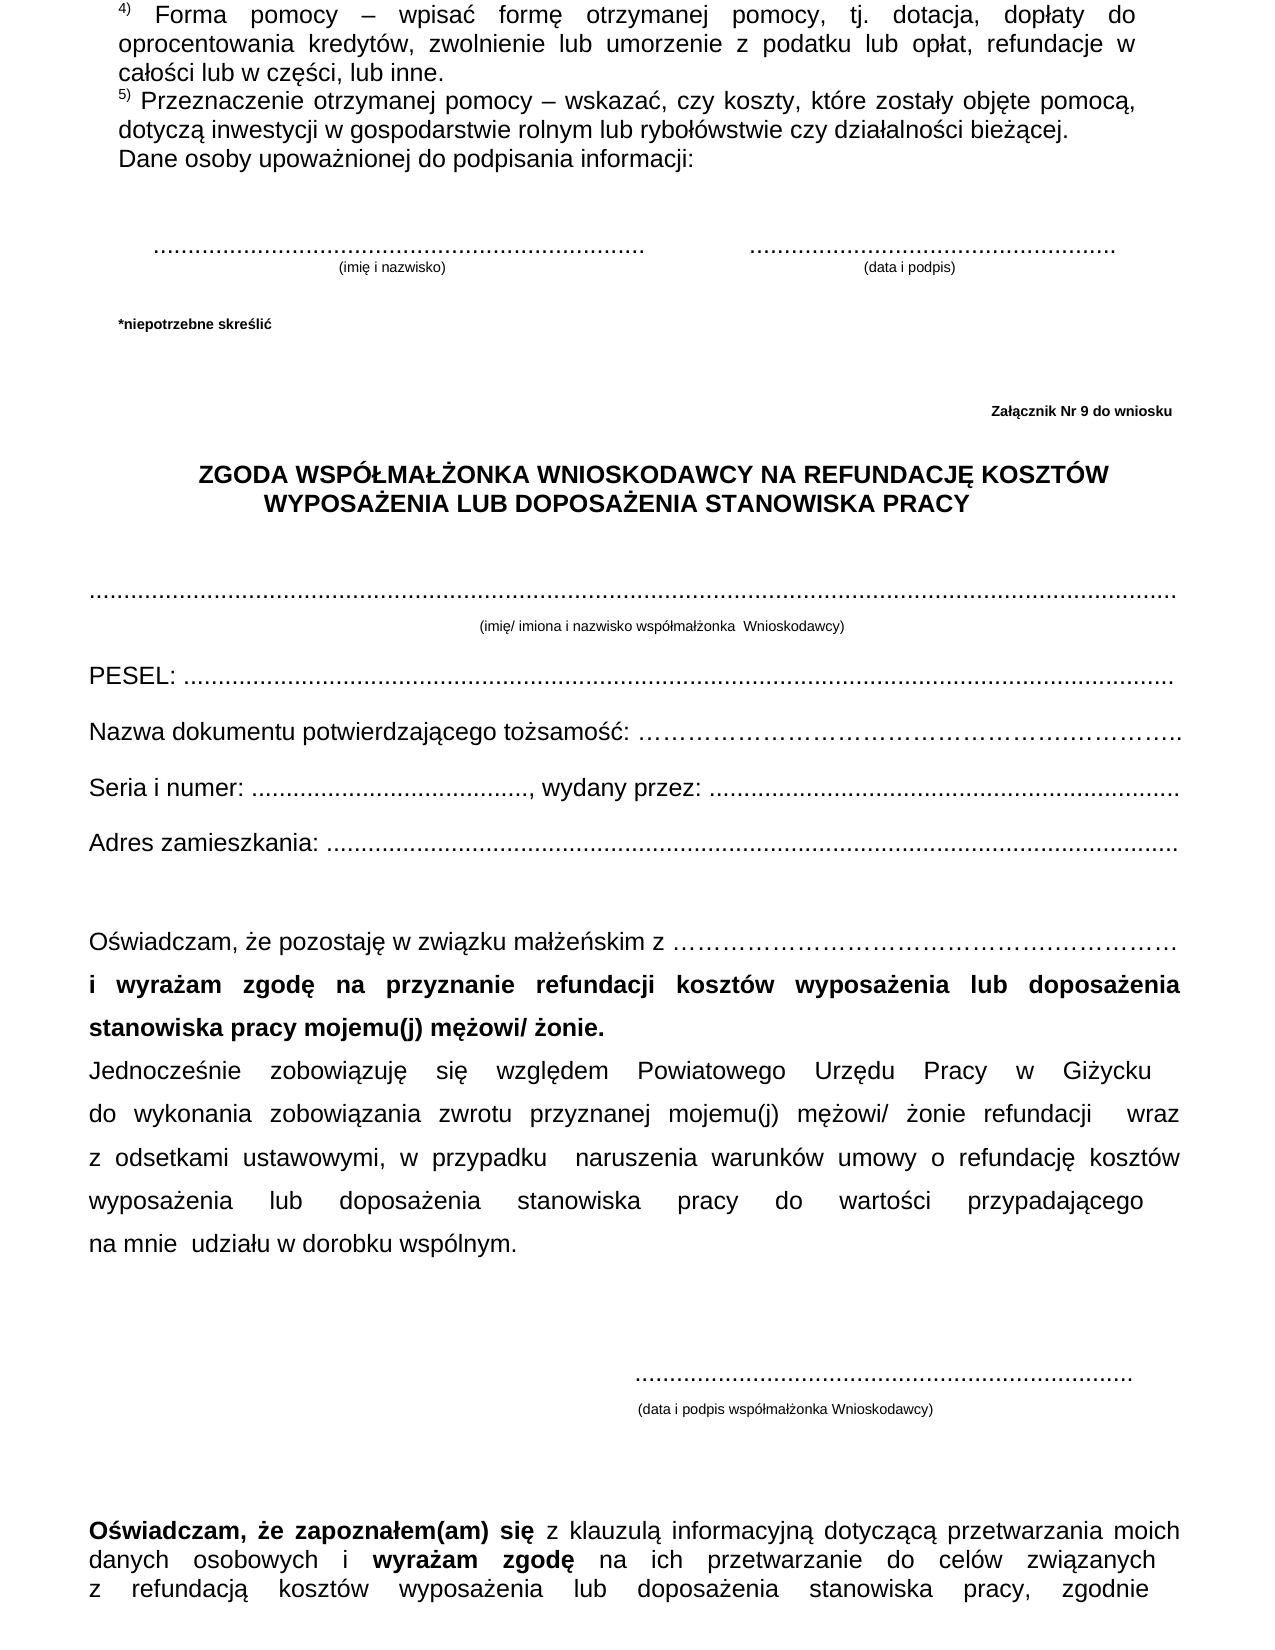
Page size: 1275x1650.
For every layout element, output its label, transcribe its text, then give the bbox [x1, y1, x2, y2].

text (data i podpis współmałżonka Wnioskodawcy) [118, 1401, 1137, 1430]
text Jednocześnie zobowiązuję się względem Powiatowego Urzędu Pracy w Giżycku do wykonania zobowiązania zwrotu przyznanej mojemu(j) mężowi/ żonie refundacji wraz z odsetkami ustawowymi, w przypadku naruszenia warunków umowy o refundację kosztów wyposażenia lub doposażenia stanowiska pracy do wartości przypadającego na mnie udziału w dorobku wspólnym. [88, 1056, 1181, 1257]
text ZGODA WSPÓŁMAŁŻONKA WNIOSKODAWCY NA REFUNDACJĘ KOSZTÓW WYPOSAŻENIA LUB DOPOSAŻENIA STANOWISKA PRACY [62, 460, 1172, 517]
text Nazwa dokumentu potwierdzającego tożsamość: …………………………………………….………….. [88, 717, 1196, 746]
text (imię/ imiona i nazwisko współmałżonka Wnioskodawcy) [118, 618, 1132, 647]
text ....................................................................... ..................................................... [118, 230, 1137, 259]
text 5) Przeznaczenie otrzymanej pomocy – wskazać, czy koszty, które zostały objęte pomocą, dotyczą inwestycji w gospodarstwie rolnym lub rybołówstwie czy działalności bieżącej. [118, 86, 1137, 144]
text ............................................................................................................................................................. [88, 575, 1181, 604]
text 4) Forma pomocy – wpisać formę otrzymanej pomocy, tj. dotacja, dopłaty do oprocentowania kredytów, zwolnienie lub umorzenie z podatku lub opłat, refundacje w całości lub w części, lub inne. [118, 0, 1137, 86]
text PESEL: ............................................................................................................................................... [88, 661, 1196, 690]
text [88, 1516, 1181, 1602]
text Załącznik Nr 9 do wniosku [118, 402, 1172, 431]
text Dane osoby upoważnionej do podpisania informacji: [118, 144, 1137, 172]
text *niepotrzebne skreślić [118, 316, 1137, 345]
text Adres zamieszkania: ........................................................................................................................... [88, 828, 1196, 857]
text ........................................................................ [634, 1315, 1137, 1387]
text i wyrażam zgodę na przyznanie refundacji kosztów wyposażenia lub doposażenia stanowiska pracy mojemu(j) mężowi/ żonie. [88, 970, 1181, 1042]
text Oświadczam, że pozostaję w związku małżeńskim z ……………………………………….…………… [88, 927, 1196, 956]
text (imię i nazwisko) (data i podpis) [118, 259, 1137, 287]
text Seria i numer: ........................................, wydany przez: .................................................................... [88, 772, 1196, 801]
